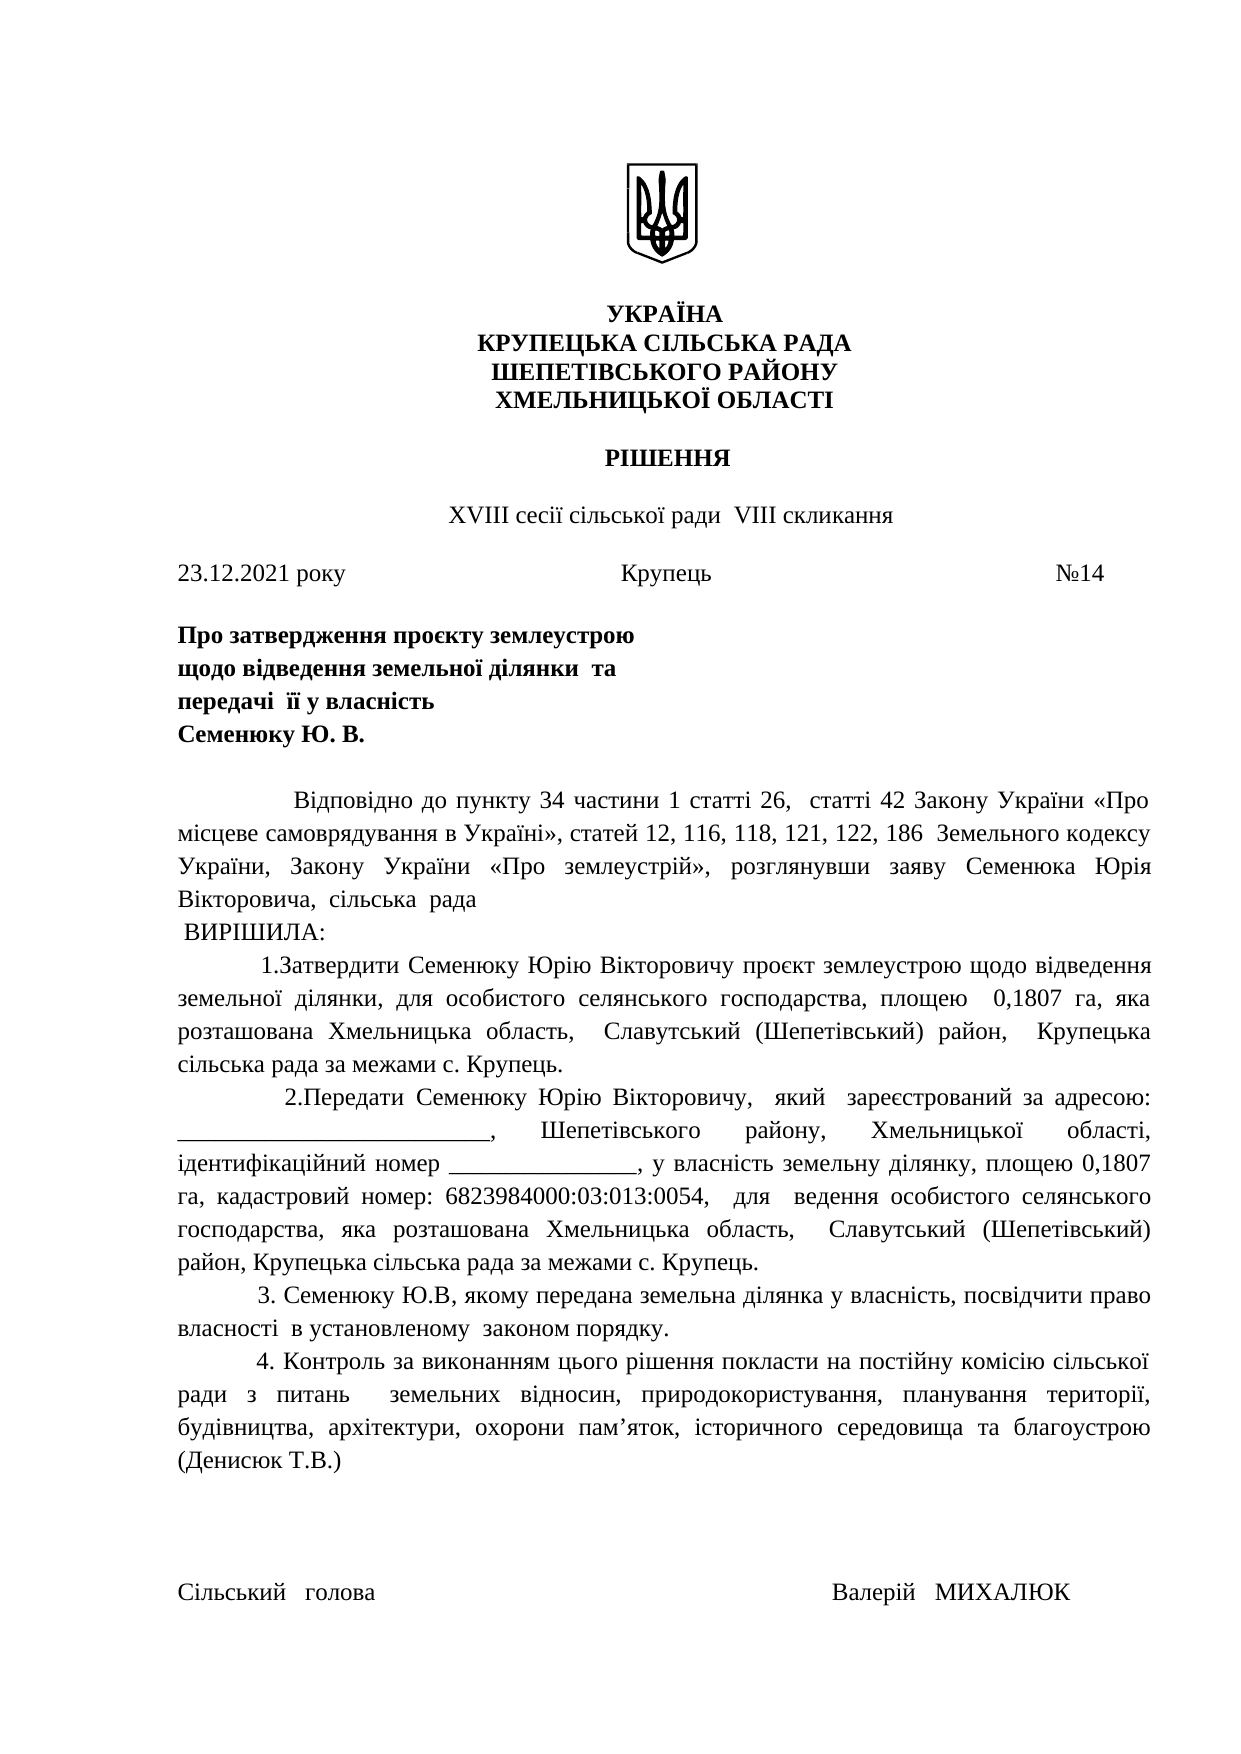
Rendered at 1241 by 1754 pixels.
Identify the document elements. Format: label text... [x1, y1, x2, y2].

text 4. Контроль за виконанням цього рішення покласти на постійну комісію сільської ради з питань земельних відносин, природокористування, планування території, будівництва, архітектури, охорони пам’яток, історичного середовища та благоустрою (Денисюк Т.В.) [177, 1346, 1152, 1474]
text 3. Семенюку Ю.В, якому передана земельна ділянка у власність, посвідчити право власності в установленому законом порядку. [177, 1280, 1152, 1342]
text ШЕПЕТІВСЬКОГО РАЙОНУ [177, 357, 1152, 385]
text щодо відведення земельної ділянки та [177, 653, 1152, 681]
text ХVІІІ сесії сільської ради VІІІ скликання [177, 500, 1152, 529]
text 1.Затвердити Семенюку Юрію Вікторовичу проєкт землеустрою щодо відведення земельної ділянки, для особистого селянського господарства, площею 0,1807 га, яка розташована Хмельницька область, Славутський (Шепетівський) район, Крупецька сільська рада за межами с. Крупець. [177, 950, 1152, 1078]
text 23.12.2021 року Крупець №14 [177, 558, 1152, 587]
text УКРАЇНА [177, 299, 1152, 328]
text КРУПЕЦЬКА СІЛЬСЬКА РАДА [177, 328, 1152, 357]
text ХМЕЛЬНИЦЬКОЇ ОБЛАСТІ [177, 385, 1152, 414]
text передачі її у власність [177, 686, 1152, 714]
text Семенюку Ю. В. [177, 719, 1152, 747]
text 2.Передати Семенюку Юрію Вікторовичу, який зареєстрований за адресою: _________________________, Шепетівського району, Хмельницької області, ідентифікаційний номер _______________, у власність земельну ділянку, площею 0,1807 га, кадастровий номер: 6823984000:03:013:0054, для ведення особистого селянського господарства, яка розташована Хмельницька область, Славутський (Шепетівський) район, Крупецька сільська рада за межами с. Крупець. [177, 1082, 1152, 1276]
text Відповідно до пункту 34 частини 1 статті 26, статті 42 Закону України «Про місцеве самоврядування в Україні», статей 12, 116, 118, 121, 122, 186 Земельного кодексу України, Закону України «Про землеустрій», розглянувши заяву Семенюка Юрія Вікторовича, сільська рада [177, 785, 1152, 913]
text Про затвердження проєкту землеустрою [177, 620, 1152, 648]
text РІШЕННЯ [177, 443, 1152, 472]
text ВИРІШИЛА: [177, 917, 1152, 946]
text Сільський голова Валерій МИХАЛЮК [177, 1577, 1152, 1606]
